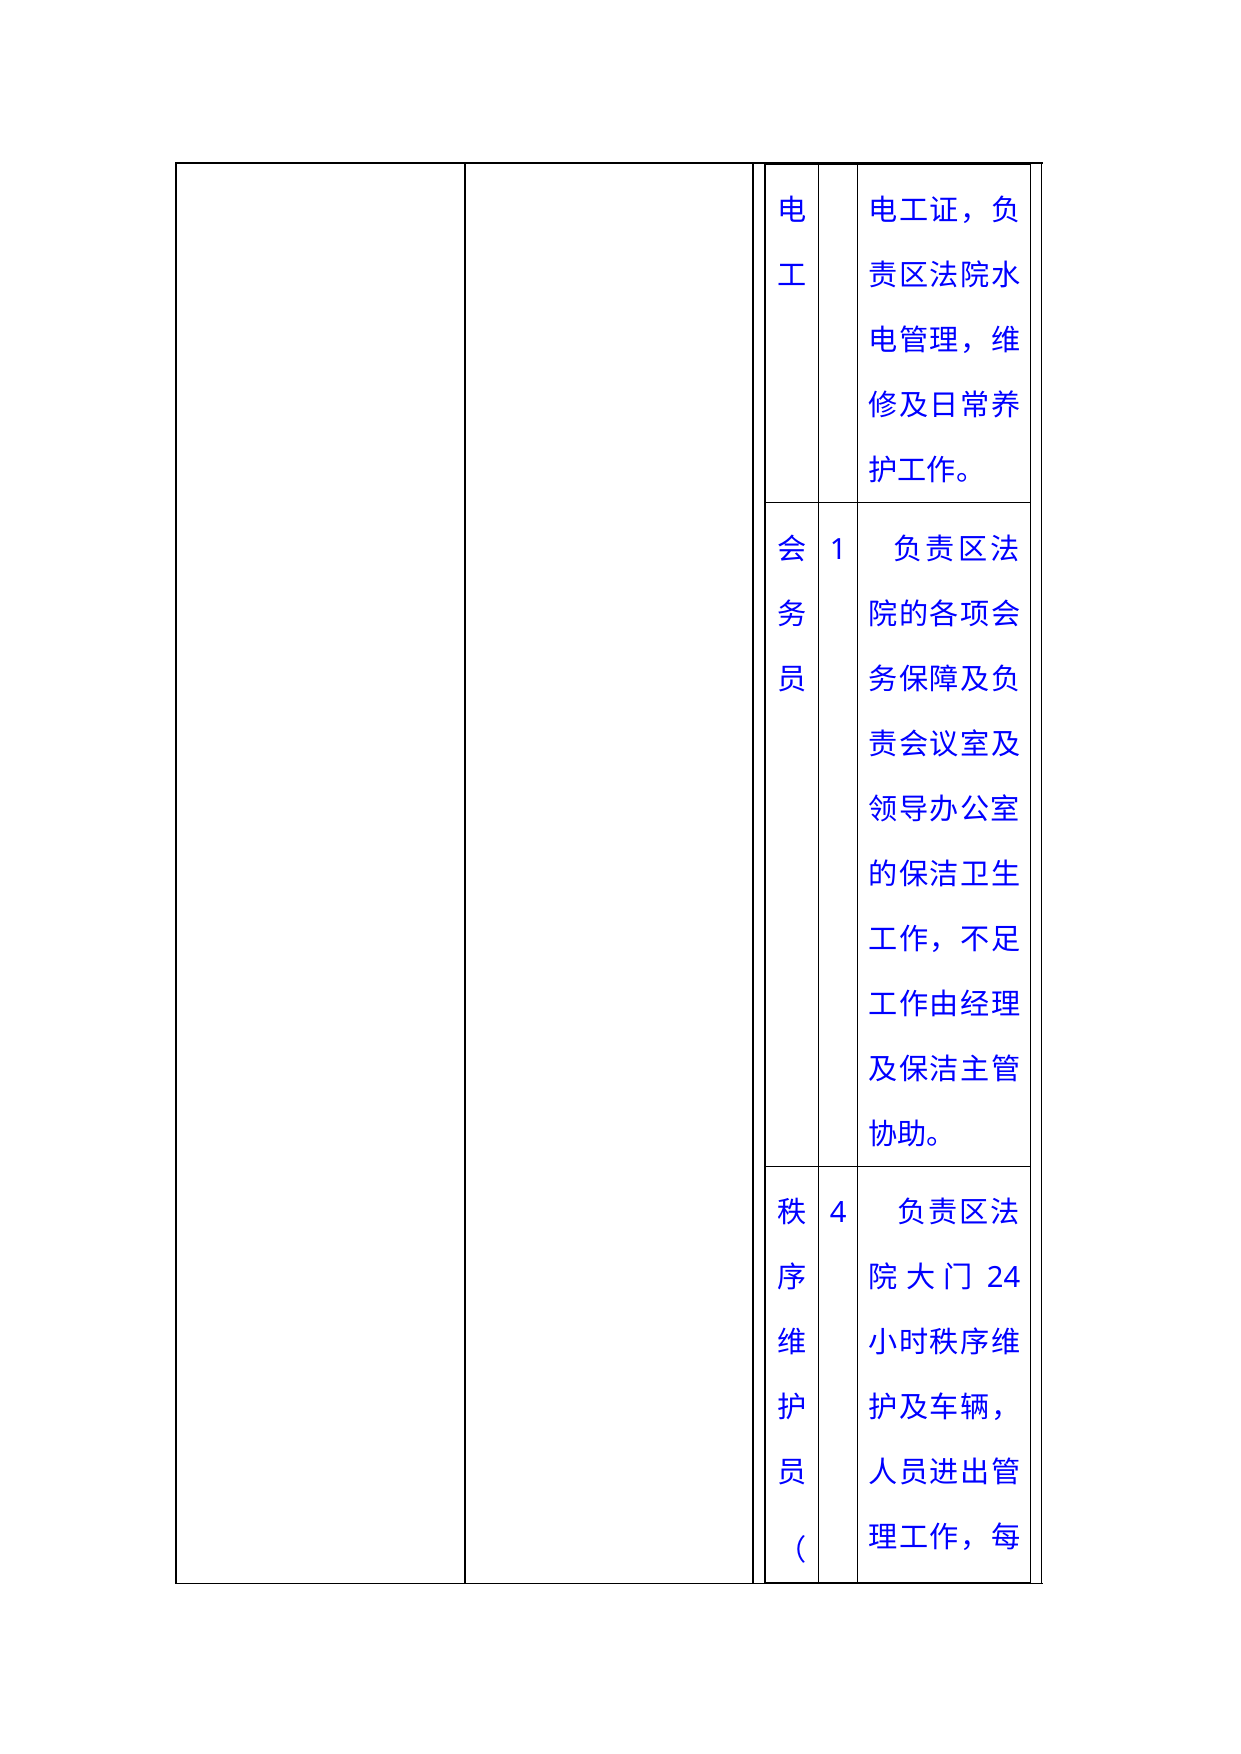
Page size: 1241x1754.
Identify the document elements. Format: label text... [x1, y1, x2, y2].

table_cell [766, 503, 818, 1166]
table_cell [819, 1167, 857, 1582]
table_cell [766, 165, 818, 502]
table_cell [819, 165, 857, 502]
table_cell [858, 165, 1030, 502]
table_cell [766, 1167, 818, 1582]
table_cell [858, 1167, 1030, 1582]
table_cell 1 [177, 164, 464, 1583]
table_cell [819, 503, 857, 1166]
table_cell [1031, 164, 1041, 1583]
table_cell [466, 164, 752, 1583]
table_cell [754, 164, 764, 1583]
